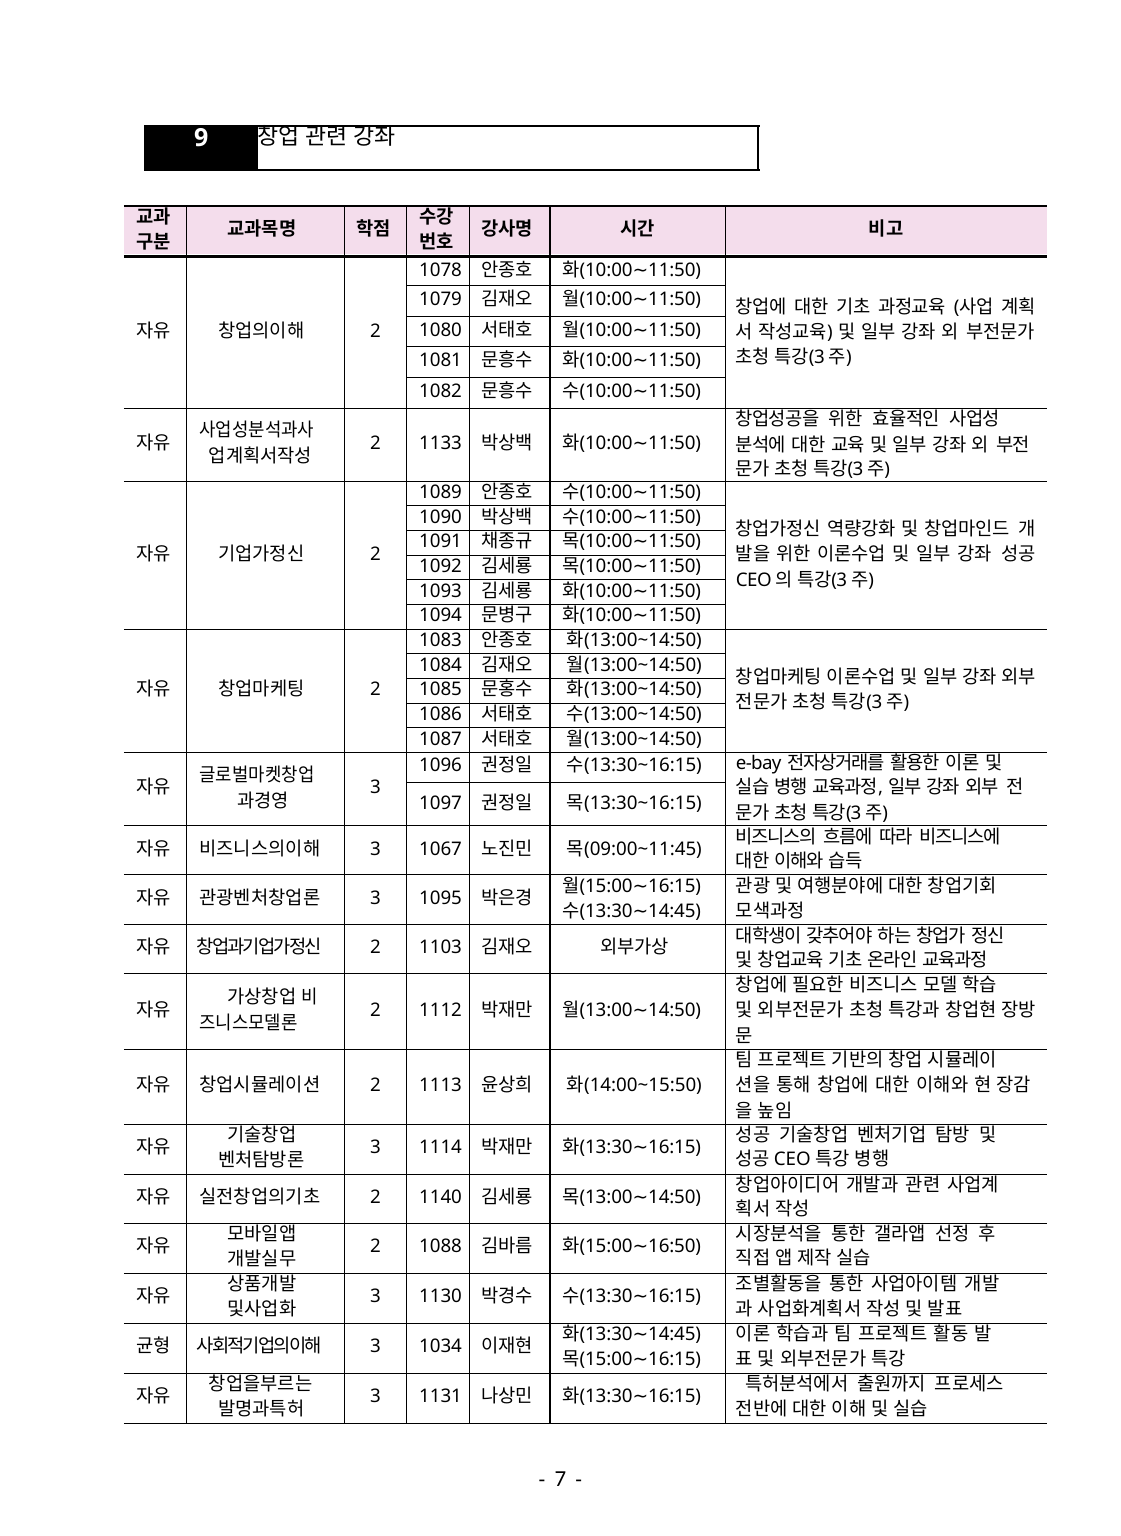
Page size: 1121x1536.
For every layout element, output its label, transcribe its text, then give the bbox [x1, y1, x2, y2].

table_cell 박재만 [470, 974, 549, 1048]
table_cell 목(13:30~16:15) [551, 783, 725, 825]
table_cell 1092 [407, 556, 469, 579]
table_cell 김바름 [470, 1224, 549, 1273]
table_cell 대학생이 갖추어야 하는 창업가 정신 및 창업교육 기초 온라인 교육과정 [726, 925, 1047, 973]
table_cell 2 [345, 1175, 406, 1223]
table_cell 사회적기업의이해 [187, 1324, 344, 1373]
table_cell 1090 [407, 506, 469, 530]
table_cell 1087 [407, 728, 469, 752]
table_cell 이론 학습과 팀 프로젝트 활동 발 표 및 외부전문가 특강 [726, 1324, 1047, 1373]
table_cell 화(14:00~15:50) [551, 1050, 725, 1124]
table_header 수강 번호 [407, 207, 469, 254]
table_cell 화(13:30∼16:15) [551, 1125, 725, 1174]
table_cell 목(09:00~11:45) [551, 826, 725, 874]
table_cell 목(10:00∼11:50) [551, 531, 725, 555]
table_cell 자유 [124, 482, 186, 628]
table_cell 비즈니스의 흐름에 따라 비즈니스에 대한 이해와 습득 [726, 826, 1047, 874]
table_header 교과목명 [187, 207, 344, 254]
table_cell 김세룡 [470, 1175, 549, 1223]
table_cell 상품개발 및사업화 [187, 1274, 344, 1323]
table_cell 화(15:00∼16:50) [551, 1224, 725, 1273]
table_cell 기술창업 벤처탐방론 [187, 1125, 344, 1174]
table_cell 2 [345, 925, 406, 973]
table_cell 목(13:00∼14:50) [551, 1175, 725, 1223]
table_cell 서태호 [470, 728, 549, 752]
table_cell 사업성분석과사 업계획서작성 [187, 409, 344, 481]
table_cell 3 [345, 1374, 406, 1423]
table_cell 창업가정신 역량강화 및 창업마인드 개발을 위한 이론수업 및 일부 강좌 성공CEO의 특강(3주) [726, 482, 1047, 628]
table_cell 화(13:30∼16:15) [551, 1374, 725, 1423]
table_cell 1094 [407, 605, 469, 628]
table_cell 자유 [124, 409, 186, 481]
table_cell 성공 기술창업 벤처기업 탐방 및 성공CEO 특강 병행 [726, 1125, 1047, 1174]
table_cell 1114 [407, 1125, 469, 1174]
table_cell 1081 [407, 347, 469, 377]
table_cell 이재현 [470, 1324, 549, 1373]
table_cell 자유 [124, 875, 186, 924]
table_cell 1080 [407, 317, 469, 346]
table_cell 자유 [124, 1274, 186, 1323]
table_cell 창업과기업가정신 [187, 925, 344, 973]
table_cell 관광 및 여행분야에 대한 창업기회 모색과정 [726, 875, 1047, 924]
table_cell 자유 [124, 753, 186, 825]
table_cell 균형 [124, 1324, 186, 1373]
table_cell 실전창업의기초 [187, 1175, 344, 1223]
table_cell 2 [345, 974, 406, 1048]
table_cell 김재오 [470, 286, 549, 316]
table_cell 창업의이해 [187, 258, 344, 407]
table_cell 자유 [124, 1175, 186, 1223]
table_cell 김세룡 [470, 556, 549, 579]
table_cell 화(10:00∼11:50) [551, 258, 725, 285]
table_cell 문병구 [470, 605, 549, 628]
table_cell 3 [345, 753, 406, 825]
table_cell 1093 [407, 580, 469, 604]
table_cell 글로벌마켓창업 과경영 [187, 753, 344, 825]
table_cell 목(10:00∼11:50) [551, 556, 725, 579]
table_cell 화(10:00∼11:50) [551, 580, 725, 604]
table_cell 서태호 [470, 704, 549, 727]
table_cell 월(13:00~14:50) [551, 728, 725, 752]
table_cell 월(10:00∼11:50) [551, 286, 725, 316]
table_cell 자유 [124, 1224, 186, 1273]
table_cell 1078 [407, 258, 469, 285]
table_cell 3 [345, 1125, 406, 1174]
table_cell 1079 [407, 286, 469, 316]
table_cell 조별활동을 통한 사업아이템 개발 과 사업화계획서 작성 및 발표 [726, 1274, 1047, 1323]
table_cell 1113 [407, 1050, 469, 1124]
table_cell 시장분석을 통한 갤라앱 선정 후 직접 앱 제작 실습 [726, 1224, 1047, 1273]
table_cell 월(10:00∼11:50) [551, 317, 725, 346]
table_cell 1131 [407, 1374, 469, 1423]
table_cell 수(10:00∼11:50) [551, 506, 725, 530]
table_cell 1103 [407, 925, 469, 973]
table_cell 서태호 [470, 317, 549, 346]
table_cell 1140 [407, 1175, 469, 1223]
table_cell 자유 [124, 630, 186, 752]
table_cell 2 [345, 630, 406, 752]
table_cell 창업성공을 위한 효율적인 사업성 분석에 대한 교육 및 일부 강좌 외 부전문가 초청 특강(3주) [726, 409, 1047, 481]
table_cell 안종호 [470, 258, 549, 285]
table_cell 1034 [407, 1324, 469, 1373]
table_cell 관광벤처창업론 [187, 875, 344, 924]
table_cell 화(10:00∼11:50) [551, 347, 725, 377]
table_cell 수(13:00~14:50) [551, 704, 725, 727]
table_cell 가상창업 비즈니스모델론 [187, 974, 344, 1048]
table_cell 나상민 [470, 1374, 549, 1423]
table_cell 1085 [407, 679, 469, 702]
table_cell 자유 [124, 1125, 186, 1174]
table_cell 김재오 [470, 925, 549, 973]
table_cell 2 [345, 409, 406, 481]
table_header 학점 [345, 207, 406, 254]
table_cell 기업가정신 [187, 482, 344, 628]
table_cell 박은경 [470, 875, 549, 924]
table_cell 수(10:00∼11:50) [551, 378, 725, 407]
table_cell 박경수 [470, 1274, 549, 1323]
table_cell 창업에 대한 기초 과정교육 (사업 계획서 작성교육) 및 일부 강좌 외 부전문가 초청 특강(3주) [726, 258, 1047, 407]
table_cell 자유 [124, 258, 186, 407]
table_cell 화(10:00∼11:50) [551, 409, 725, 481]
table_cell 월(15:00∼16:15) 수(13:30∼14:45) [551, 875, 725, 924]
table_cell 창업시뮬레이션 [187, 1050, 344, 1124]
table_cell 1088 [407, 1224, 469, 1273]
table_cell 채종규 [470, 531, 549, 555]
table_cell 1095 [407, 875, 469, 924]
table_cell 박상백 [470, 409, 549, 481]
table_cell 화(13:00~14:50) [551, 679, 725, 702]
table_cell 월(13:00~14:50) [551, 654, 725, 678]
table_cell 박재만 [470, 1125, 549, 1174]
table_cell 모바일앱 개발실무 [187, 1224, 344, 1273]
table_cell 1112 [407, 974, 469, 1048]
table_cell 수(10:00∼11:50) [551, 482, 725, 505]
table_cell 자유 [124, 1374, 186, 1423]
table_cell 문흥수 [470, 378, 549, 407]
table_cell 3 [345, 826, 406, 874]
table_cell 2 [345, 482, 406, 628]
table_cell 화(13:00~14:50) [551, 630, 725, 653]
table_cell 월(13:00∼14:50) [551, 974, 725, 1048]
table_cell 노진민 [470, 826, 549, 874]
table_cell e-bay 전자상거래를 활용한 이론 및 실습 병행 교육과정, 일부 강좌 외부 전문가 초청 특강(3주) [726, 753, 1047, 825]
table_cell 윤상희 [470, 1050, 549, 1124]
table_cell 1084 [407, 654, 469, 678]
table_cell 김세룡 [470, 580, 549, 604]
table_cell 특허분석에서 출원까지 프로세스 전반에 대한 이해 및 실습 [726, 1374, 1047, 1423]
table_cell 1130 [407, 1274, 469, 1323]
table_cell 창업아이디어 개발과 관련 사업계 획서 작성 [726, 1175, 1047, 1223]
table_cell 1082 [407, 378, 469, 407]
table_cell 화(13:30∼14:45) 목(15:00∼16:15) [551, 1324, 725, 1373]
table_cell 문흥수 [470, 347, 549, 377]
table_cell 2 [345, 258, 406, 407]
table_cell 1083 [407, 630, 469, 653]
table_cell 3 [345, 1324, 406, 1373]
table_cell 2 [345, 1224, 406, 1273]
table_cell 안종호 [470, 482, 549, 505]
table_cell 문홍수 [470, 679, 549, 702]
table_header 비고 [726, 207, 1047, 254]
table_cell 3 [345, 1274, 406, 1323]
table_cell 자유 [124, 1050, 186, 1124]
table_cell 2 [345, 1050, 406, 1124]
table_header 시간 [551, 207, 725, 254]
table_cell 1086 [407, 704, 469, 727]
table_cell 1089 [407, 482, 469, 505]
table_cell 수(13:30∼16:15) [551, 1274, 725, 1323]
table_cell 창업을부르는 발명과특허 [187, 1374, 344, 1423]
table_cell 비즈니스의이해 [187, 826, 344, 874]
table_cell 창업에 필요한 비즈니스 모델 학습 및 외부전문가 초청 특강과 창업현 장방문 [726, 974, 1047, 1048]
table_cell 자유 [124, 925, 186, 973]
table_cell 안종호 [470, 630, 549, 653]
table_cell 수(13:30~16:15) [551, 753, 725, 782]
table_cell 창업마케팅 이론수업 및 일부 강좌 외부전문가 초청 특강(3주) [726, 630, 1047, 752]
table_header 교과 구분 [124, 207, 186, 254]
table_cell 권정일 [470, 753, 549, 782]
table_cell 자유 [124, 826, 186, 874]
table_cell 화(10:00∼11:50) [551, 605, 725, 628]
table_cell 1097 [407, 783, 469, 825]
table_cell 박상백 [470, 506, 549, 530]
table_cell 권정일 [470, 783, 549, 825]
table_cell 1067 [407, 826, 469, 874]
table_cell 1091 [407, 531, 469, 555]
table_header 강사명 [470, 207, 549, 254]
table_cell 팀 프로젝트 기반의 창업 시뮬레이 션을 통해 창업에 대한 이해와 현 장감을 높임 [726, 1050, 1047, 1124]
table_cell 창업마케팅 [187, 630, 344, 752]
table_cell 3 [345, 875, 406, 924]
table_cell 자유 [124, 974, 186, 1048]
table_cell 외부가상 [551, 925, 725, 973]
table_cell 1133 [407, 409, 469, 481]
table_cell 김재오 [470, 654, 549, 678]
table_cell 1096 [407, 753, 469, 782]
